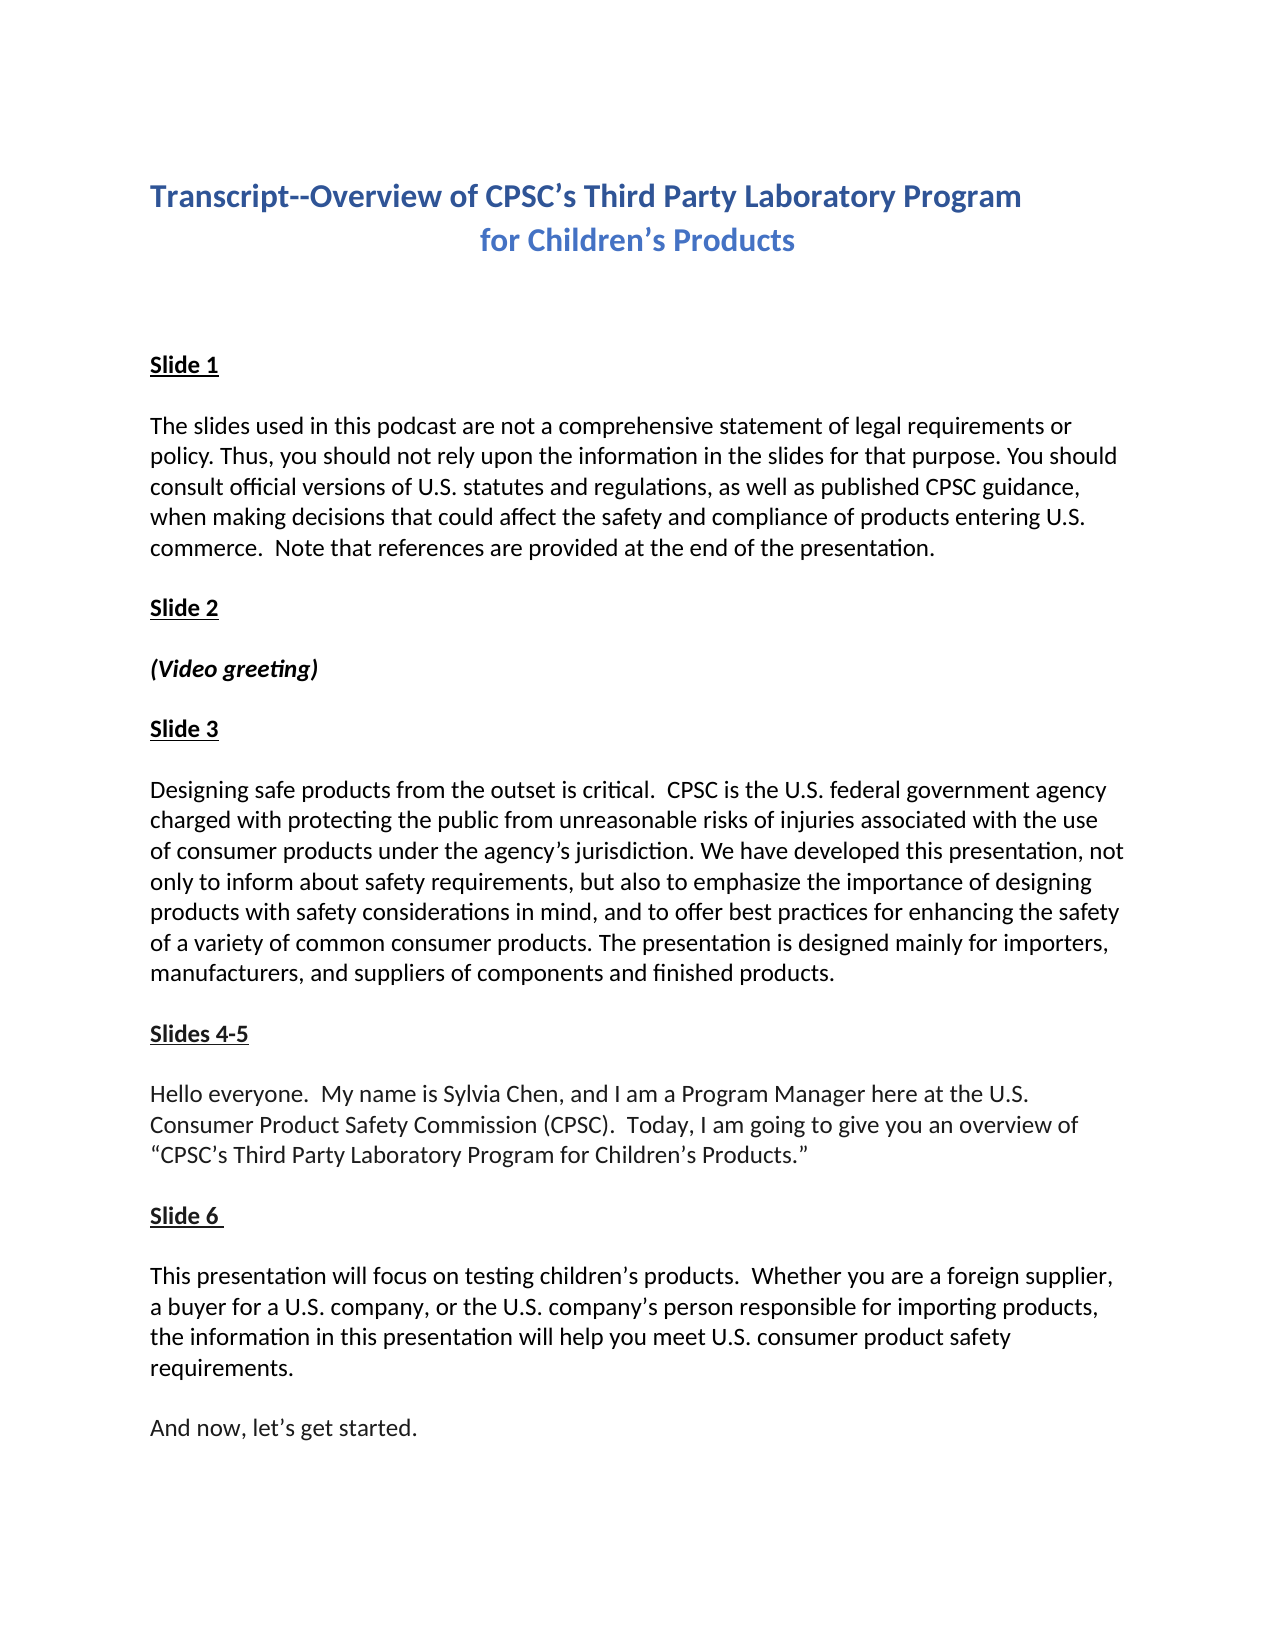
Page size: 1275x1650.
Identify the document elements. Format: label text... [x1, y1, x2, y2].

text This presentation will focus on testing children’s products. Whether you are a foreign supplier, a buyer for a U.S. company, or the U.S. company’s person responsible for importing products, the information in this presentation will help you meet U.S. consumer product safety requirements. [150, 1260, 1125, 1382]
text The slides used in this podcast are not a comprehensive statement of legal requirements or policy. Thus, you should not rely upon the information in the slides for that purpose. You should consult official versions of U.S. statutes and regulations, as well as published CPSC guidance, when making decisions that could affect the safety and compliance of products entering U.S. commerce. Note that references are provided at the end of the presentation. [150, 410, 1125, 562]
subtitle Transcript--Overview of CPSC’s Third Party Laboratory Program [150, 175, 1125, 216]
text Designing safe products from the outset is critical. CPSC is the U.S. federal government agency charged with protecting the public from unreasonable risks of injuries associated with the use of consumer products under the agency’s jurisdiction. We have developed this presentation, not only to inform about safety requirements, but also to emphasize the importance of designing products with safety considerations in mind, and to offer best practices for enhancing the safety of a variety of common consumer products. The presentation is designed mainly for importers, manufacturers, and suppliers of components and finished products. [150, 774, 1125, 988]
text for Children’s Products [150, 219, 1125, 260]
text And now, let’s get started. [150, 1412, 1125, 1443]
text Slide 1 [150, 349, 1125, 380]
text Slide 2 [150, 592, 1125, 623]
text Slide 6 [150, 1200, 1125, 1230]
text (Video greeting) [150, 653, 1125, 683]
text Slides 4-5 [150, 1018, 1125, 1048]
text Hello everyone. My name is Sylvia Chen, and I am a Program Manager here at the U.S. Consumer Product Safety Commission (CPSC). Today, I am going to give you an overview of “CPSC’s Third Party Laboratory Program for Children’s Products.” [150, 1078, 1125, 1170]
text Slide 3 [150, 713, 1125, 744]
